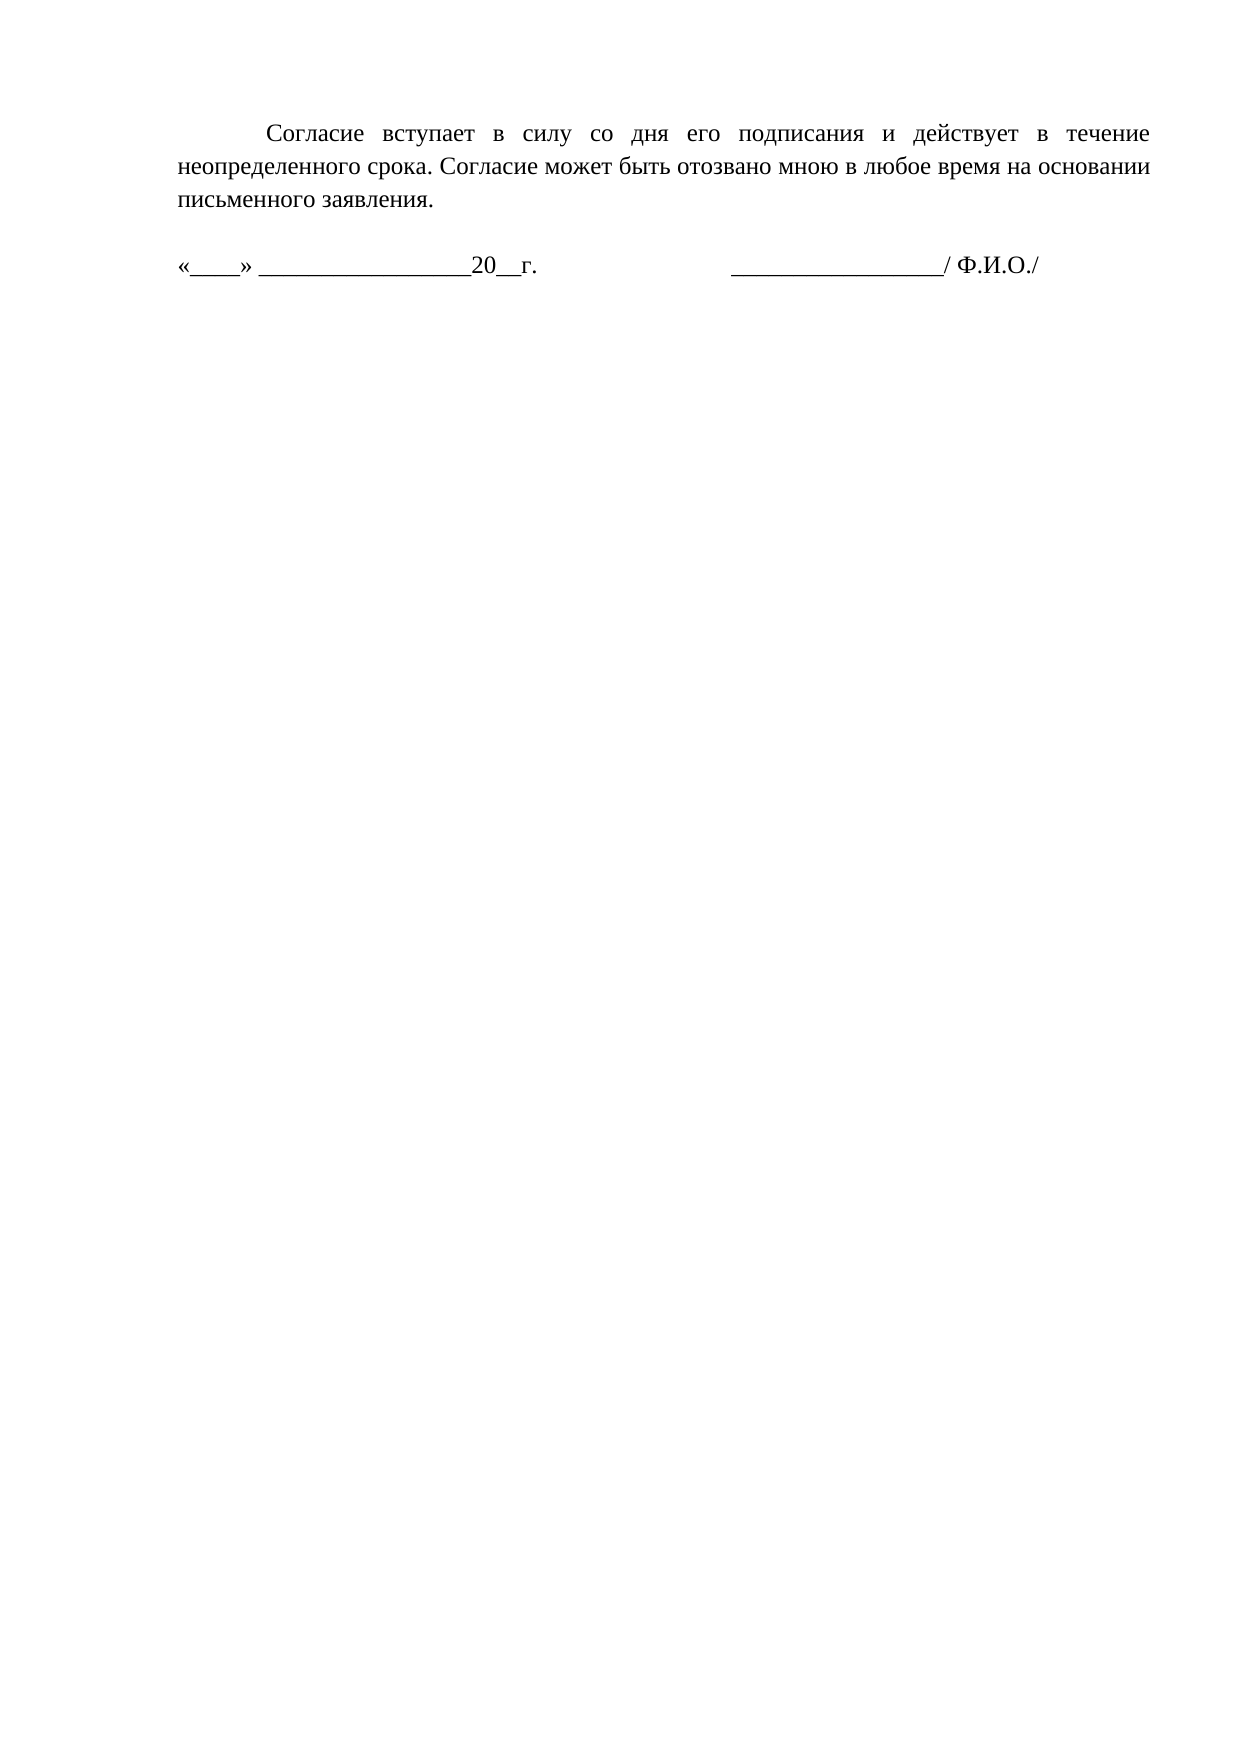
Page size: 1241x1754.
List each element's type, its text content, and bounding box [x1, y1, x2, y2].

text «____» _________________20__г. _________________/ Ф.И.О./ [177, 250, 1152, 279]
text Согласие вступает в силу со дня его подписания и действует в течение неопределенного срока. Согласие может быть отозвано мною в любое время на основании письменного заявления. [177, 118, 1152, 213]
